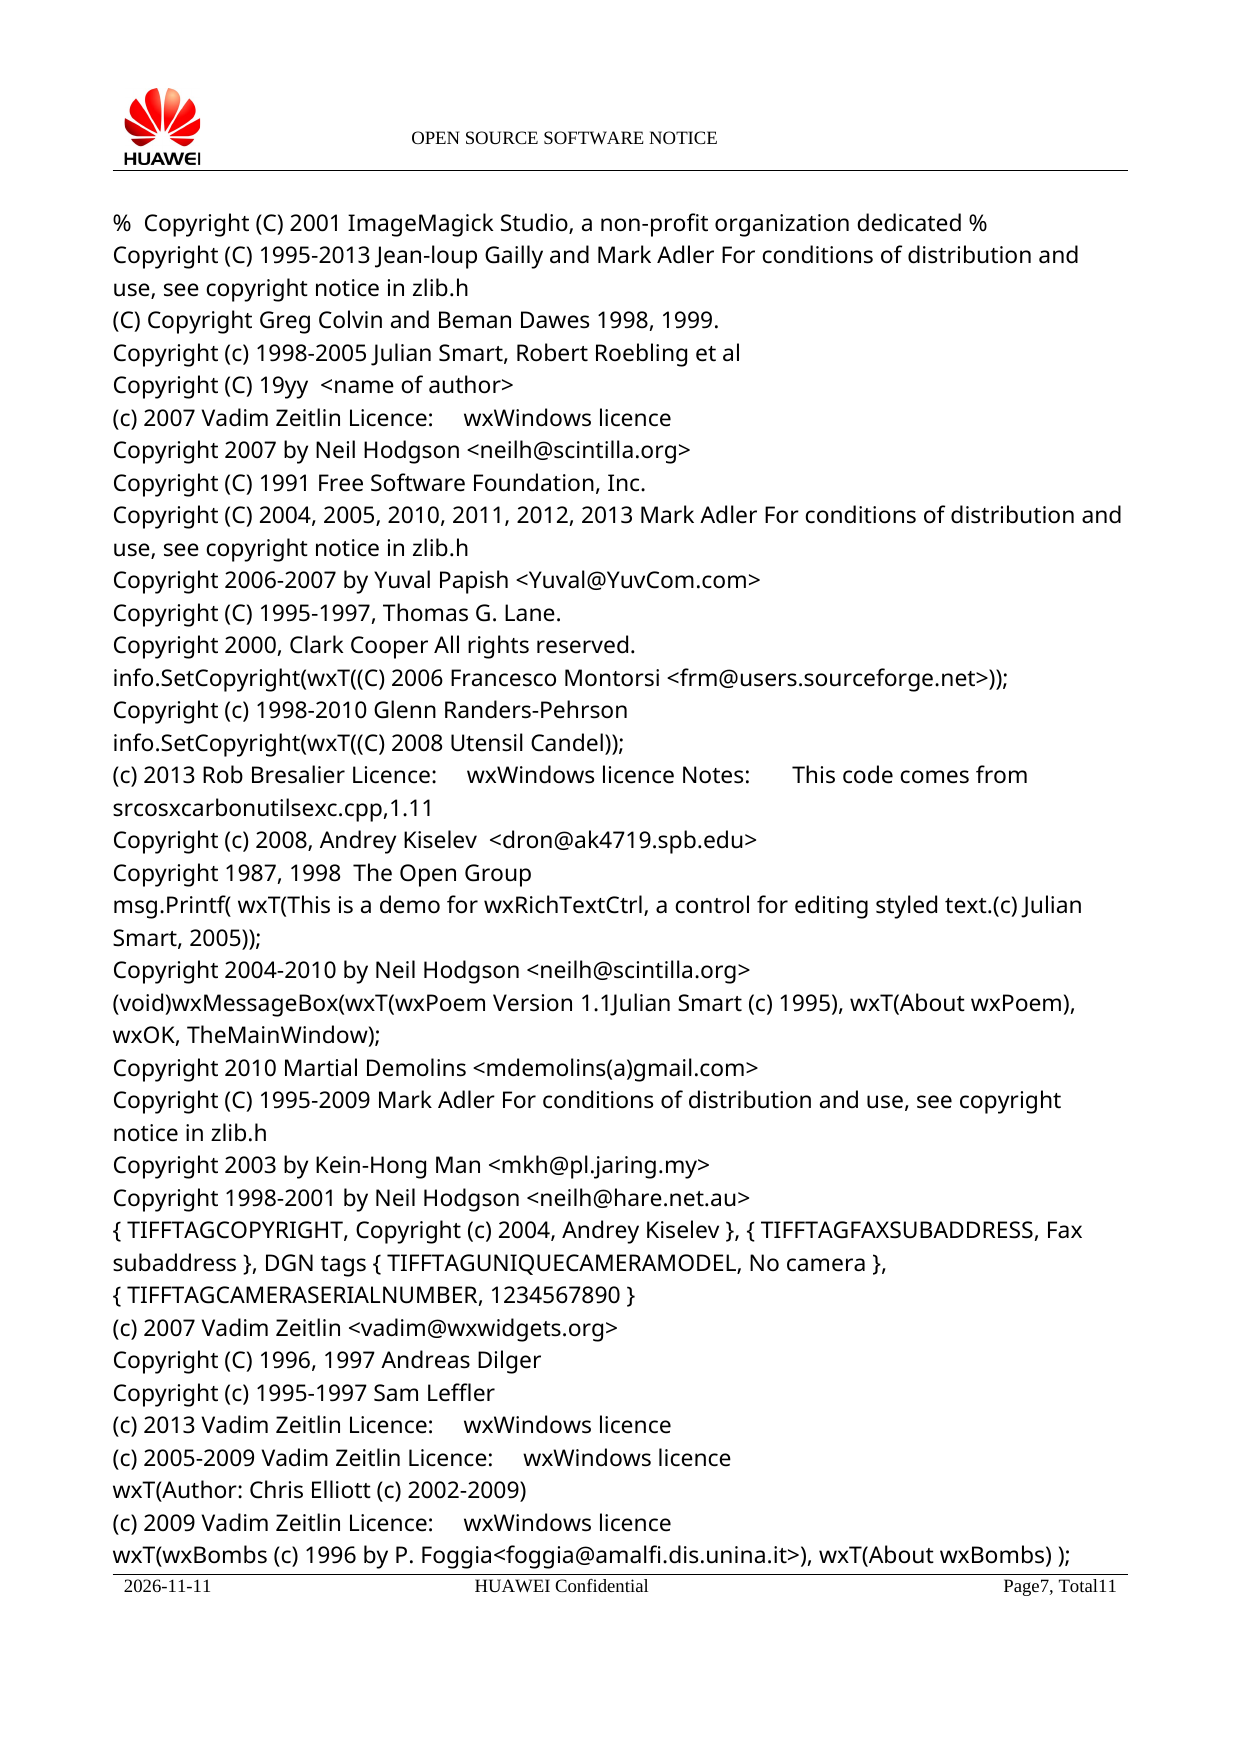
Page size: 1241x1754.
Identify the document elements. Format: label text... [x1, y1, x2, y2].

picture [124, 88, 201, 165]
